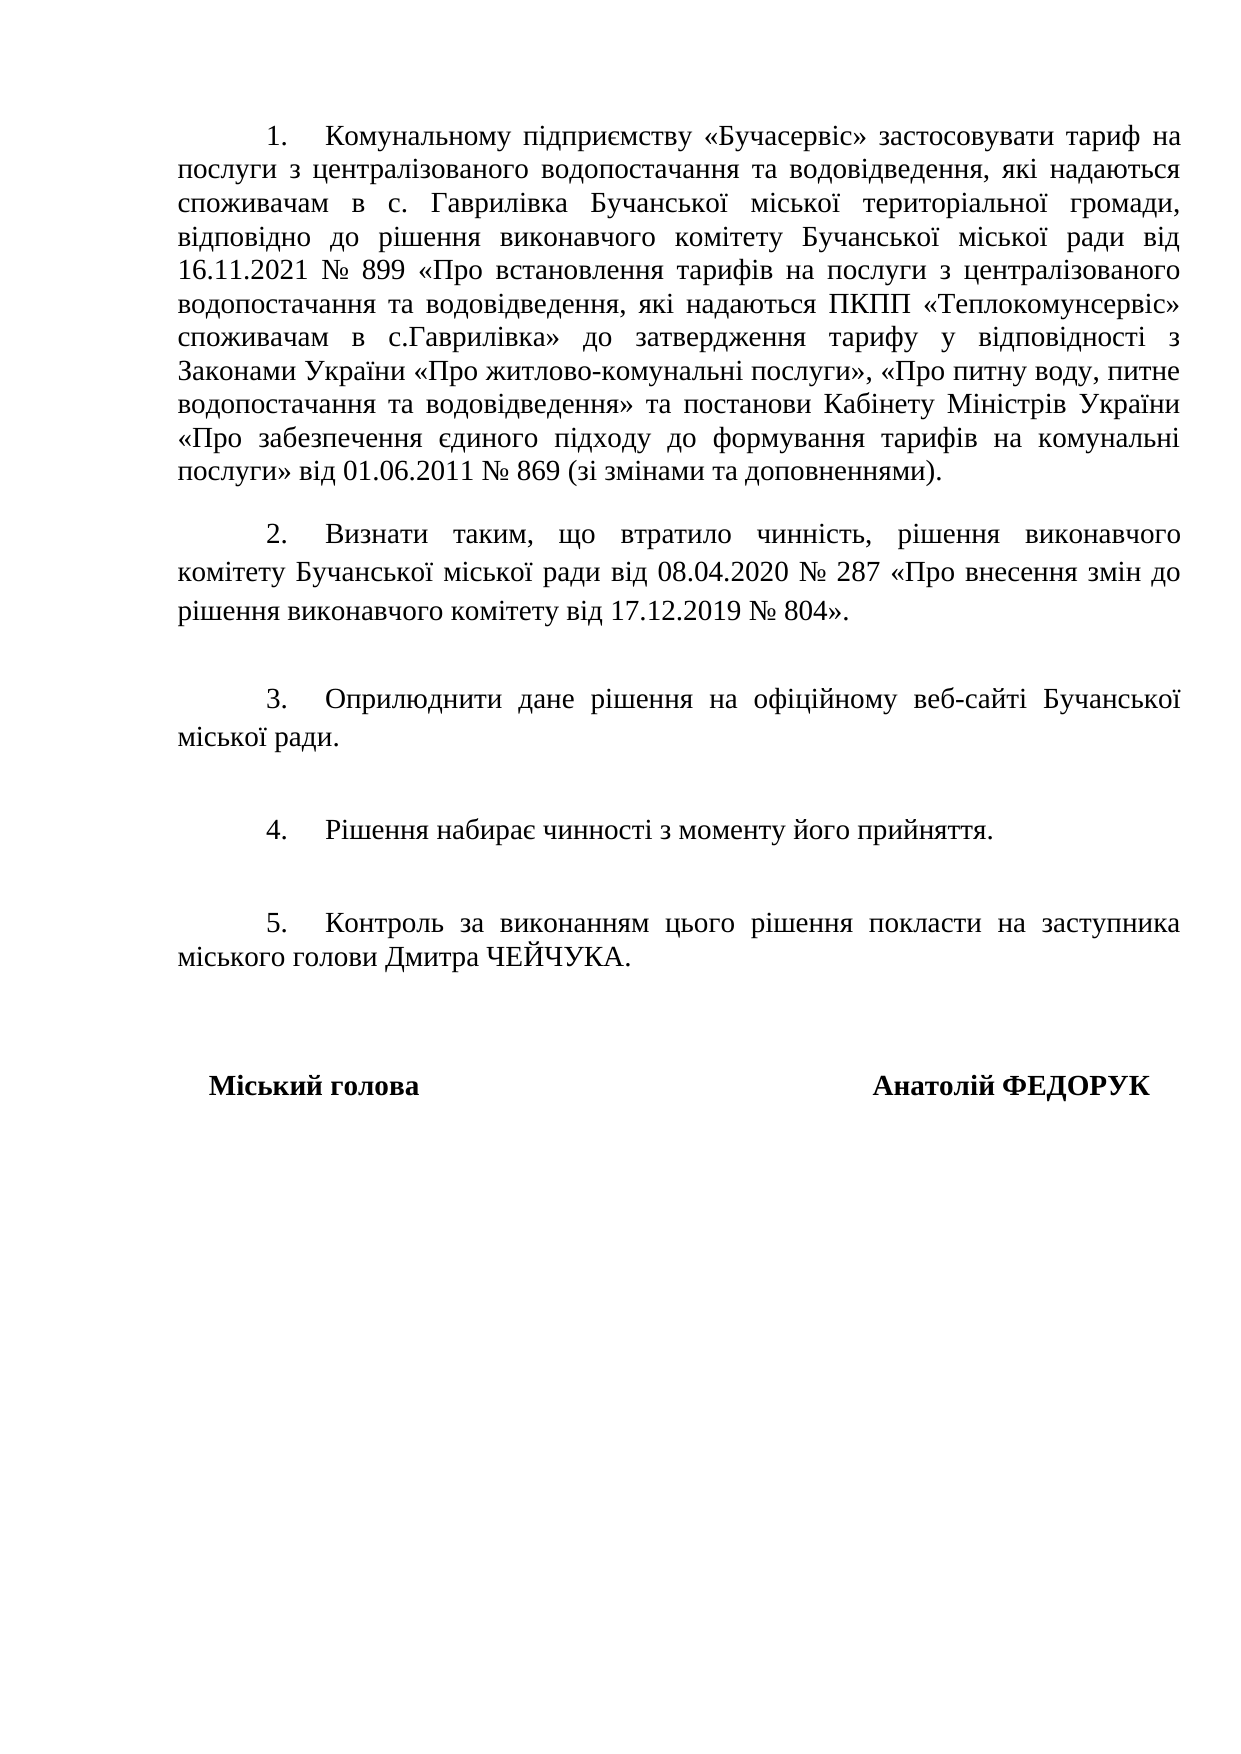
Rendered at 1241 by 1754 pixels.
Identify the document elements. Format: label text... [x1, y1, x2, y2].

list Рішення набирає чинності з моменту його прийняття. [177, 812, 1181, 846]
list Визнати таким, що втратило чинність, рішення виконавчого комітету Бучанської міської ради від 08.04.2020 № 287 «Про внесення змін до рішення виконавчого комітету від 17.12.2019 № 804». [177, 516, 1181, 626]
list Контроль за виконанням цього рішення покласти на заступника міського голови Дмитра ЧЕЙЧУКА. [177, 905, 1181, 972]
subtitle Комунальному підприємству «Бучасервіс» застосовувати тариф на послуги з централізованого водопостачання та водовідведення, які надаються споживачам в с. Гаврилівка Бучанської міської територіальної громади, відповідно до рішення виконавчого комітету Бучанської міської ради від 16.11.2021 № 899 «Про встановлення тарифів на послуги з централізованого водопостачання та водовідведення, які надаються ПКПП «Теплокомунсервіс» споживачам в с.Гаврилівка» до затвердження тарифу у відповідності з Законами України «Про житлово-комунальні послуги», «Про питну воду, питне водопостачання та водовідведення» та постанови Кабінету Міністрів України «Про забезпечення єдиного підходу до формування тарифів на комунальні послуги» від 01.06.2011 № 869 (зі змінами та доповненнями). [177, 118, 1181, 487]
text Міський голова Анатолій ФЕДОРУК [177, 1068, 1181, 1102]
list Оприлюднити дане рішення на офіційному веб-сайті Бучанської міської ради. [177, 681, 1181, 753]
